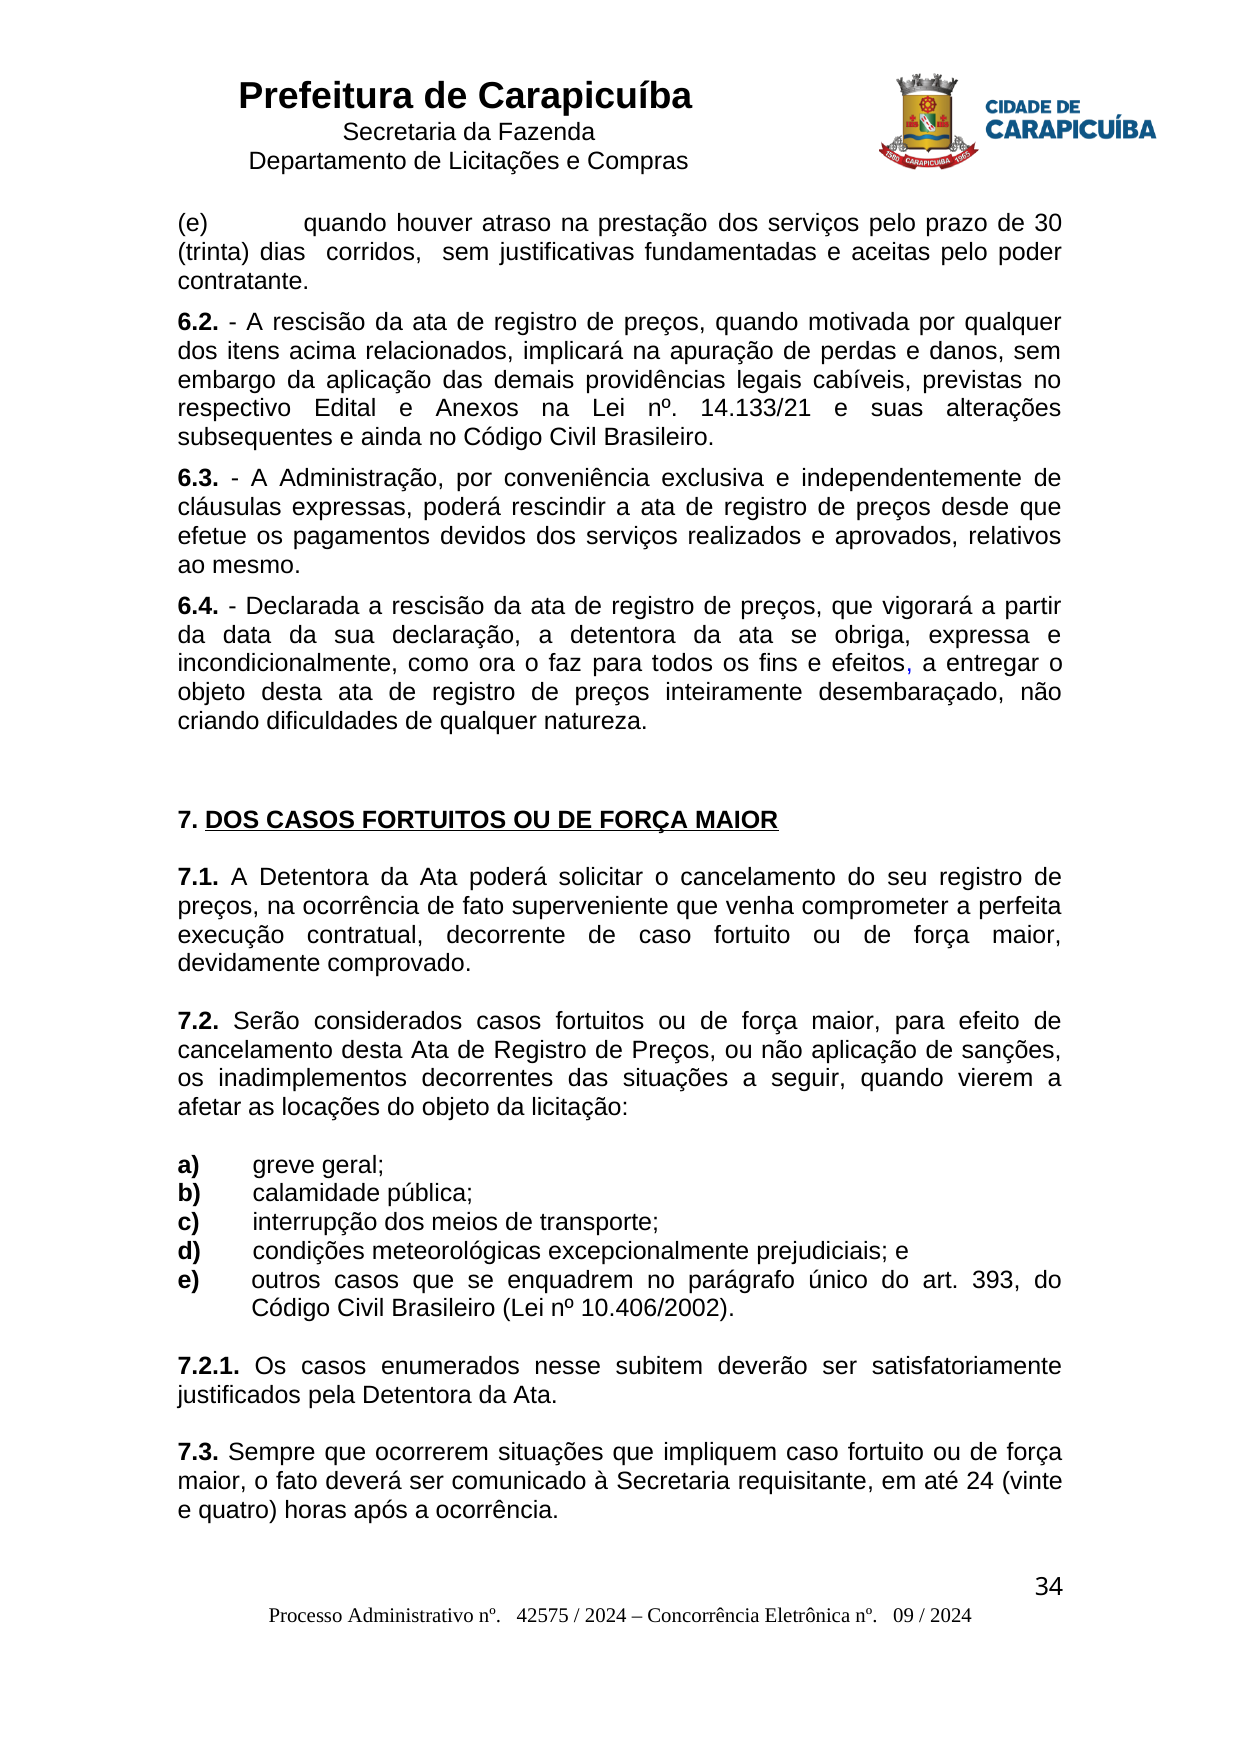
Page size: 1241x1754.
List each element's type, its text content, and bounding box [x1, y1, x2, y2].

text 6.4. - Declarada a rescisão da ata de registro de preços, que vigorará a partir da data da sua declaração, a detentora da ata se obriga, expressa e incondicionalmente, como ora o faz para todos os fins e efeitos, a entregar o objeto desta ata de registro de preços inteiramente desembaraçado, não criando dificuldades de qualquer natureza. [177, 591, 1063, 735]
text 7.2. Serão considerados casos fortuitos ou de força maior, para efeito de cancelamento desta Ata de Registro de Preços, ou não aplicação de sanções, os inadimplementos decorrentes das situações a seguir, quando vierem a afetar as locações do objeto da licitação: [177, 1006, 1063, 1121]
list quando houver atraso na prestação dos serviços pelo prazo de 30 (trinta) dias corridos, sem justificativas fundamentadas e aceitas pelo poder contratante. [177, 208, 1063, 295]
list calamidade pública; [177, 1178, 1063, 1207]
text 6.2. - A rescisão da ata de registro de preços, quando motivada por qualquer dos itens acima relacionados, implicará na apuração de perdas e danos, sem embargo da aplicação das demais providências legais cabíveis, previstas no respectivo Edital e Anexos na Lei nº. 14.133/21 e suas alterações subsequentes e ainda no Código Civil Brasileiro. [177, 307, 1063, 451]
list greve geral; [177, 1150, 1063, 1178]
list outros casos que se enquadrem no parágrafo único do art. 393, do Código Civil Brasileiro (Lei nº 10.406/2002). [177, 1265, 1063, 1322]
text 7. DOS CASOS FORTUITOS OU DE FORÇA MAIOR [177, 805, 1063, 833]
text 7.2.1. Os casos enumerados nesse subitem deverão ser satisfatoriamente justificados pela Detentora da Ata. [177, 1351, 1063, 1408]
list interrupção dos meios de transporte; [177, 1207, 1063, 1236]
list condições meteorológicas excepcionalmente prejudiciais; e [177, 1236, 1063, 1265]
text 6.3. - A Administração, por conveniência exclusiva e independentemente de cláusulas expressas, poderá rescindir a ata de registro de preços desde que efetue os pagamentos devidos dos serviços realizados e aprovados, relativos ao mesmo. [177, 463, 1063, 578]
text 7.3. Sempre que ocorrerem situações que impliquem caso fortuito ou de força maior, o fato deverá ser comunicado à Secretaria requisitante, em até 24 (vinte e quatro) horas após a ocorrência. [177, 1437, 1063, 1523]
picture [877, 65, 1159, 172]
text 7.1. A Detentora da Ata poderá solicitar o cancelamento do seu registro de preços, na ocorrência de fato superveniente que venha comprometer a perfeita execução contratual, decorrente de caso fortuito ou de força maior, devidamente comprovado. [177, 862, 1063, 977]
